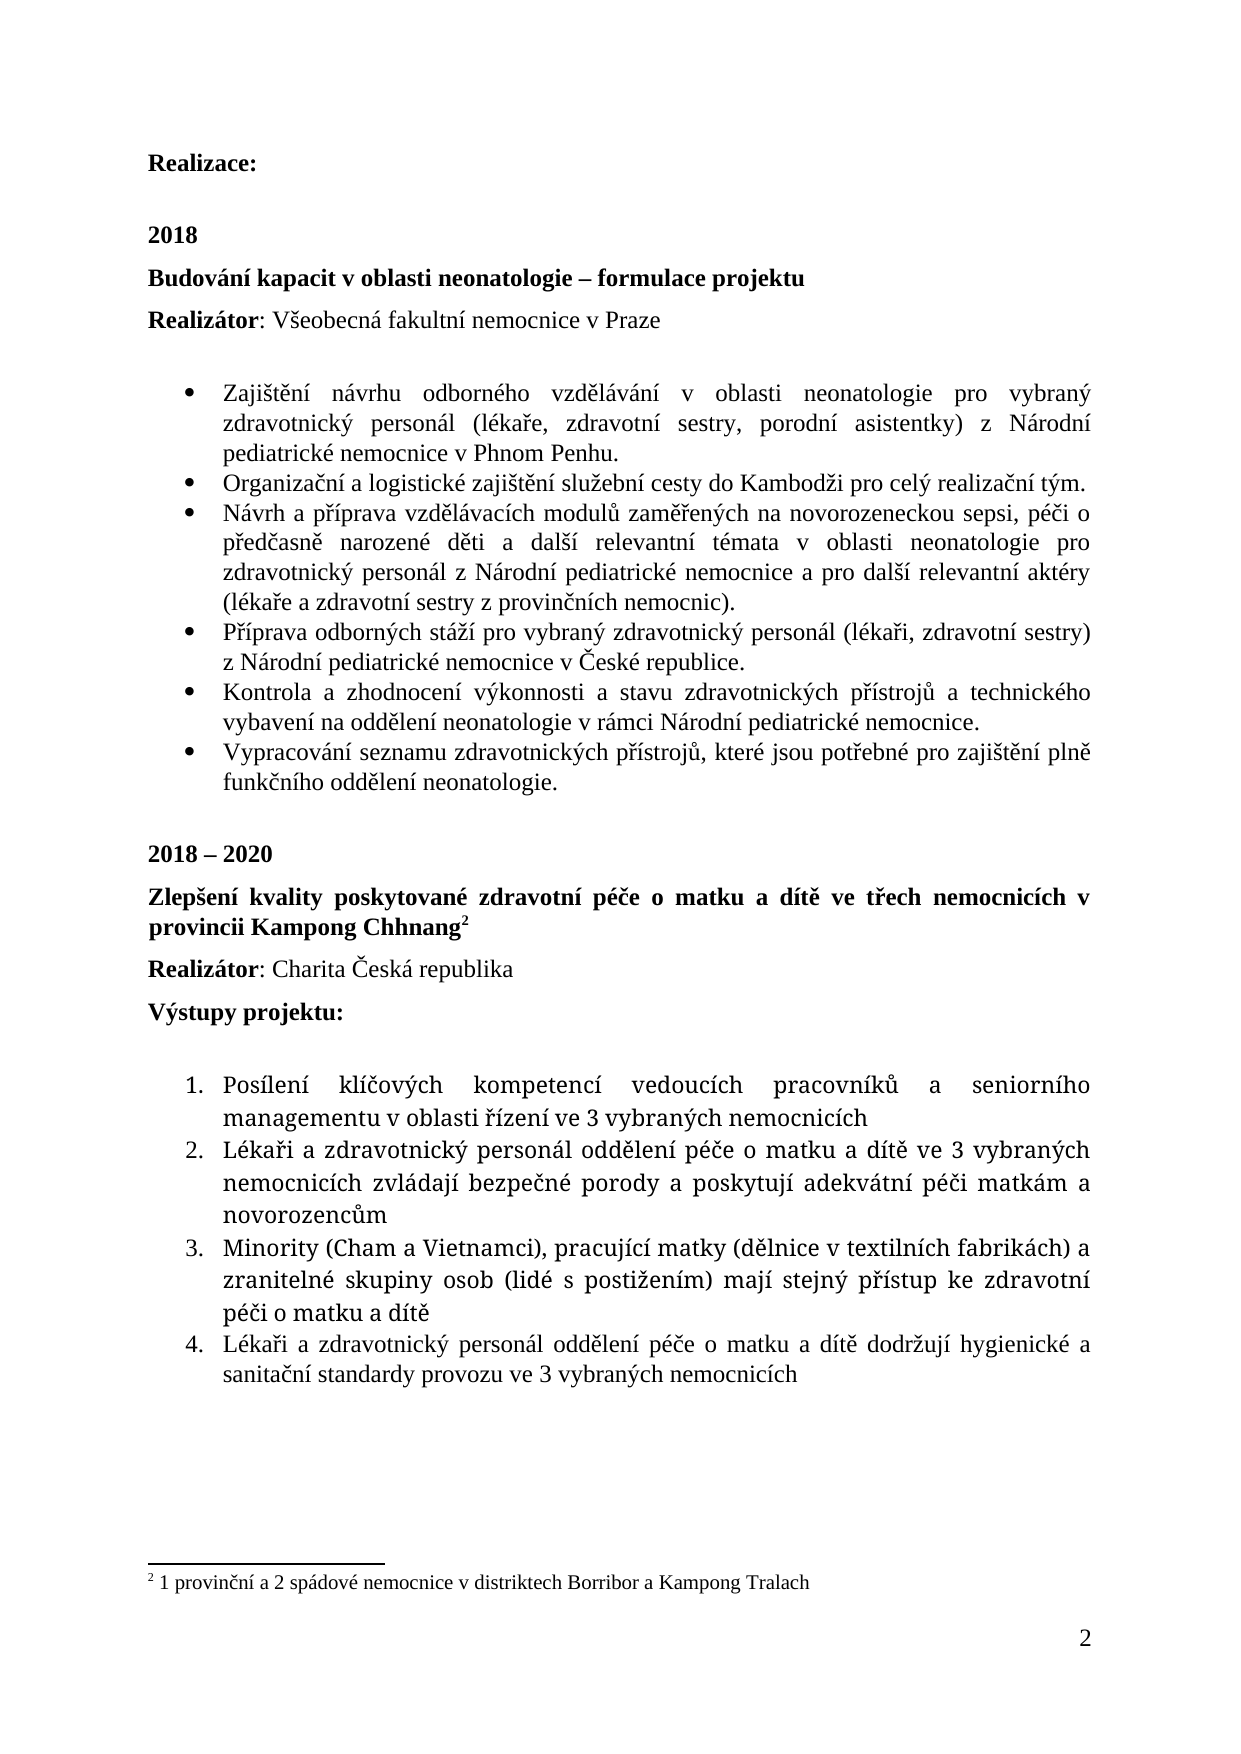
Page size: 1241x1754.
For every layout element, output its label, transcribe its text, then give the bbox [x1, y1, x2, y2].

list Vypracování seznamu zdravotnických přístrojů, které jsou potřebné pro zajištění plně funkčního oddělení neonatologie. [185, 737, 1091, 795]
text 2018 [148, 220, 1091, 249]
list Lékaři a zdravotnický personál oddělení péče o matku a dítě dodržují hygienické a sanitační standardy provozu ve 3 vybraných nemocnicích [185, 1329, 1091, 1388]
list Příprava odborných stáží pro vybraný zdravotnický personál (lékaři, zdravotní sestry) z Národní pediatrické nemocnice v České republice. [185, 617, 1091, 676]
text Realizace: [148, 148, 1091, 176]
text Výstupy projektu: [148, 997, 1091, 1025]
text Budování kapacit v oblasti neonatologie – formulace projektu [148, 263, 1091, 292]
list Minority (Cham a Vietnamci), pracující matky (dělnice v textilních fabrikách) a zranitelné skupiny osob (lidé s postižením) mají stejný přístup ke zdravotní péči o matku a dítě [185, 1232, 1091, 1328]
text Zlepšení kvality poskytované zdravotní péče o matku a dítě ve třech nemocnicích v provincii Kampong Chhnang [148, 882, 1091, 941]
text 2018 – 2020 [148, 839, 1091, 868]
text Realizátor: Všeobecná fakultní nemocnice v Praze [148, 305, 1091, 334]
list Zajištění návrhu odborného vzdělávání v oblasti neonatologie pro vybraný zdravotnický personál (lékaře, zdravotní sestry, porodní asistentky) z Národní pediatrické nemocnice v Phnom Penhu. [185, 378, 1091, 467]
list Organizační a logistické zajištění služební cesty do Kambodži pro celý realizační tým. [185, 468, 1091, 496]
list Kontrola a zhodnocení výkonnosti a stavu zdravotnických přístrojů a technického vybavení na oddělení neonatologie v rámci Národní pediatrické nemocnice. [185, 677, 1091, 736]
list Návrh a příprava vzdělávacích modulů zaměřených na novorozeneckou sepsi, péči o předčasně narozené děti a další relevantní témata v oblasti neonatologie pro zdravotnický personál z Národní pediatrické nemocnice a pro další relevantní aktéry (lékaře a zdravotní sestry z provinčních nemocnic). [185, 498, 1091, 616]
list Posílení klíčových kompetencí vedoucích pracovníků a seniorního managementu v oblasti řízení ve 3 vybraných nemocnicích [185, 1069, 1091, 1133]
text Realizátor: Charita Česká republika [148, 954, 1091, 983]
list Lékaři a zdravotnický personál oddělení péče o matku a dítě ve 3 vybraných nemocnicích zvládají bezpečné porody a poskytují adekvátní péči matkám a novorozencům [185, 1134, 1091, 1231]
